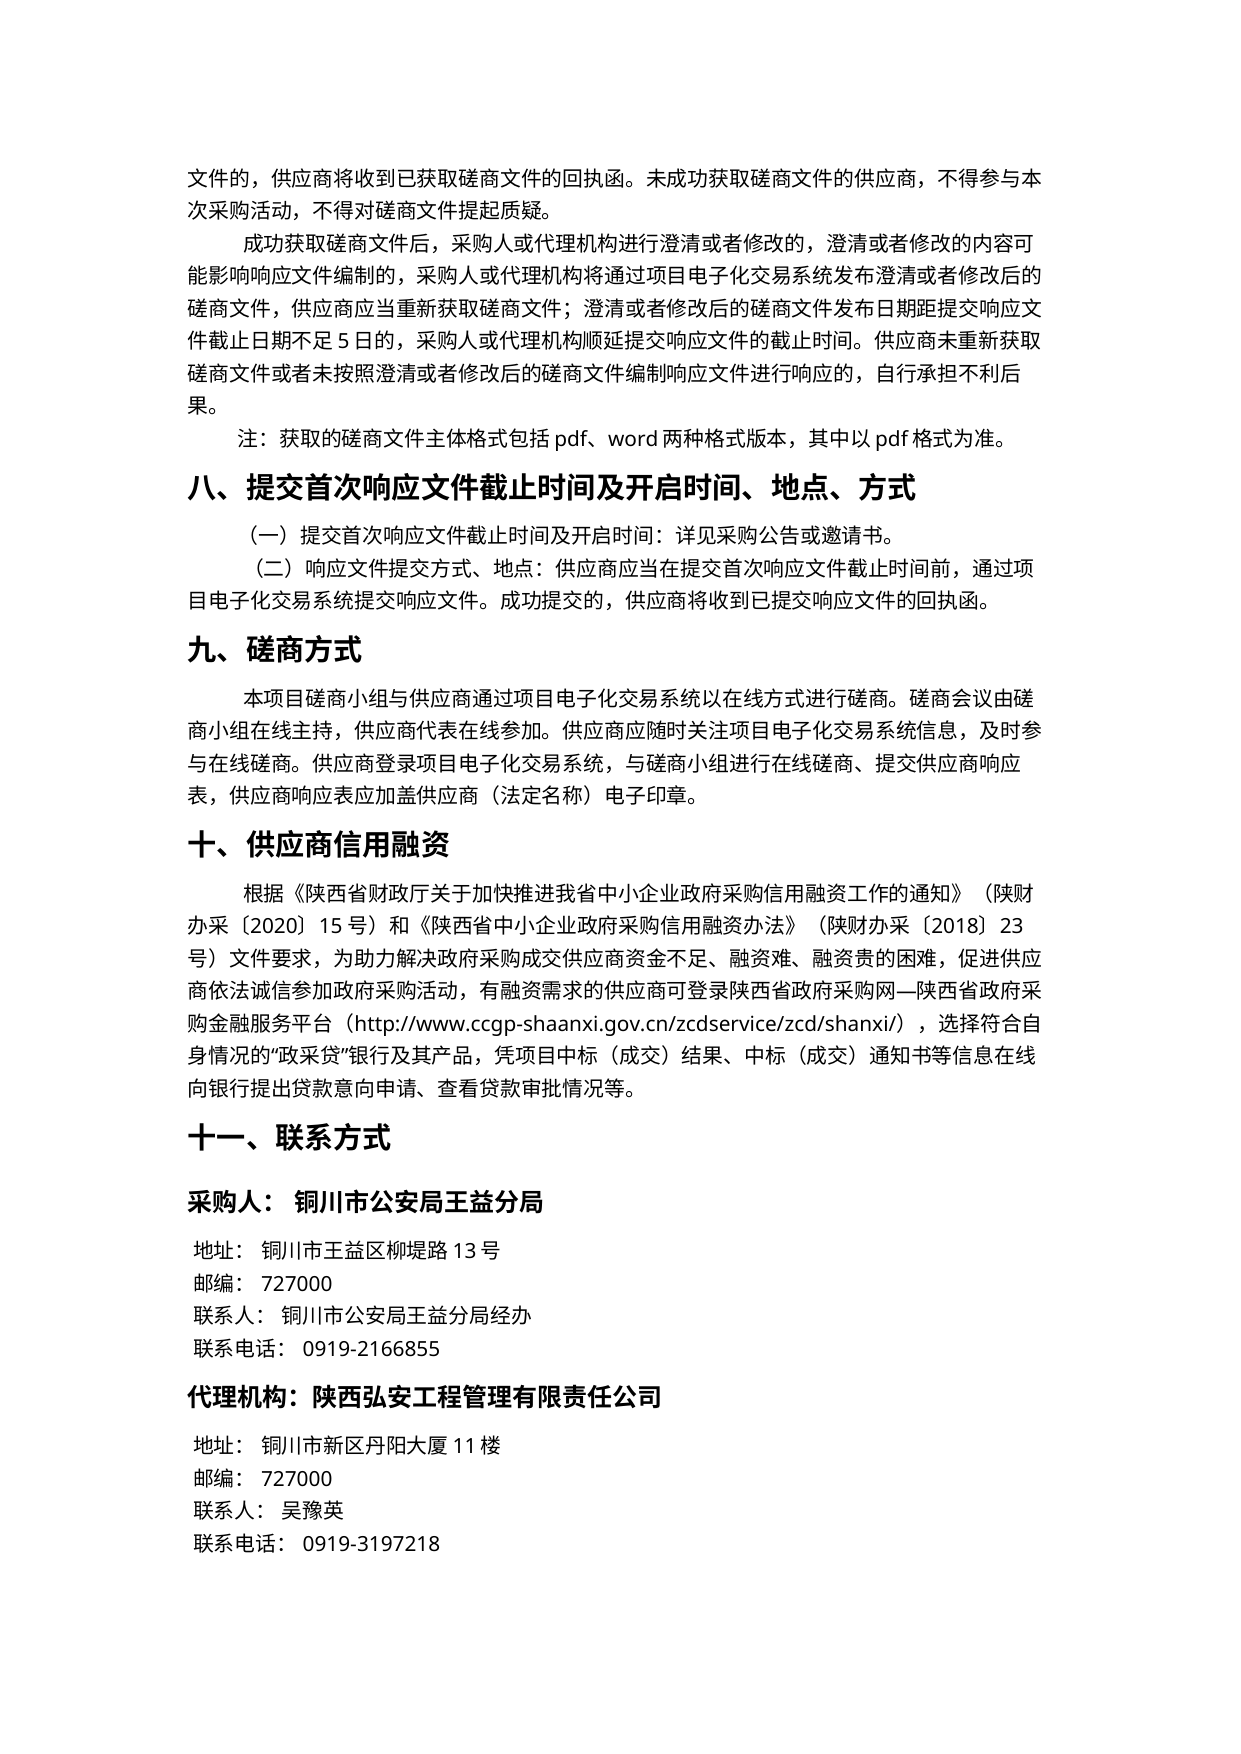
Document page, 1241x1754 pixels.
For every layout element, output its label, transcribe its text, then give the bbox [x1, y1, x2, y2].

text 九、磋商方式 [187, 617, 1053, 682]
text 注：获取的磋商文件主体格式包括pdf、word两种格式版本，其中以pdf格式为准。 [187, 422, 1053, 454]
text 采购人： 铜川市公安局王益分局 [187, 1169, 1053, 1234]
text （一）提交首次响应文件截止时间及开启时间：详见采购公告或邀请书。 [187, 519, 1053, 552]
text （二）响应文件提交方式、地点：供应商应当在提交首次响应文件截止时间前，通过项目电子化交易系统提交响应文件。成功提交的，供应商将收到已提交响应文件的回执函。 [187, 552, 1053, 617]
text 十、供应商信用融资 [187, 812, 1053, 877]
text 联系电话： 0919-2166855 [187, 1332, 1053, 1364]
text 十一、联系方式 [187, 1104, 1053, 1169]
text 地址： 铜川市王益区柳堤路13号 [187, 1234, 1053, 1267]
text 本项目磋商小组与供应商通过项目电子化交易系统以在线方式进行磋商。磋商会议由磋商小组在线主持，供应商代表在线参加。供应商应随时关注项目电子化交易系统信息，及时参与在线磋商。供应商登录项目电子化交易系统，与磋商小组进行在线磋商、提交供应商响应表，供应商响应表应加盖供应商（法定名称）电子印章。 [187, 682, 1053, 812]
text 代理机构：陕西弘安工程管理有限责任公司 [187, 1364, 1053, 1429]
text 根据《陕西省财政厅关于加快推进我省中小企业政府采购信用融资工作的通知》（陕财办采〔2020〕15 号）和《陕西省中小企业政府采购信用融资办法》（陕财办采〔2018〕23 号）文件要求，为助力解决政府采购成交供应商资金不足、融资难、融资贵的困难，促进供应商依法诚信参加政府采购活动，有融资需求的供应商可登录陕西省政府采购网—陕西省政府采购金融服务平台（http://www.ccgp-shaanxi.gov.cn/zcdservice/zcd/shanxi/），选择符合自身情况的“政采贷”银行及其产品，凭项目中标（成交）结果、中标（成交）通知书等信息在线向银行提出贷款意向申请、查看贷款审批情况等。 [187, 877, 1053, 1104]
text 邮编： 727000 [187, 1267, 1053, 1299]
text 地址： 铜川市新区丹阳大厦11楼 [187, 1429, 1053, 1462]
text 八、提交首次响应文件截止时间及开启时间、地点、方式 [187, 454, 1053, 519]
text 成功获取磋商文件后，采购人或代理机构进行澄清或者修改的，澄清或者修改的内容可能影响响应文件编制的，采购人或代理机构将通过项目电子化交易系统发布澄清或者修改后的磋商文件，供应商应当重新获取磋商文件；澄清或者修改后的磋商文件发布日期距提交响应文件截止日期不足5日的，采购人或代理机构顺延提交响应文件的截止时间。供应商未重新获取磋商文件或者未按照澄清或者修改后的磋商文件编制响应文件进行响应的，自行承担不利后果。 [187, 227, 1053, 422]
text 联系人： 铜川市公安局王益分局经办 [187, 1299, 1053, 1332]
text 联系人： 吴豫英 [187, 1494, 1053, 1527]
text 联系电话： 0919-3197218 [187, 1527, 1053, 1559]
text 邮编： 727000 [187, 1462, 1053, 1494]
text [187, 162, 1053, 227]
